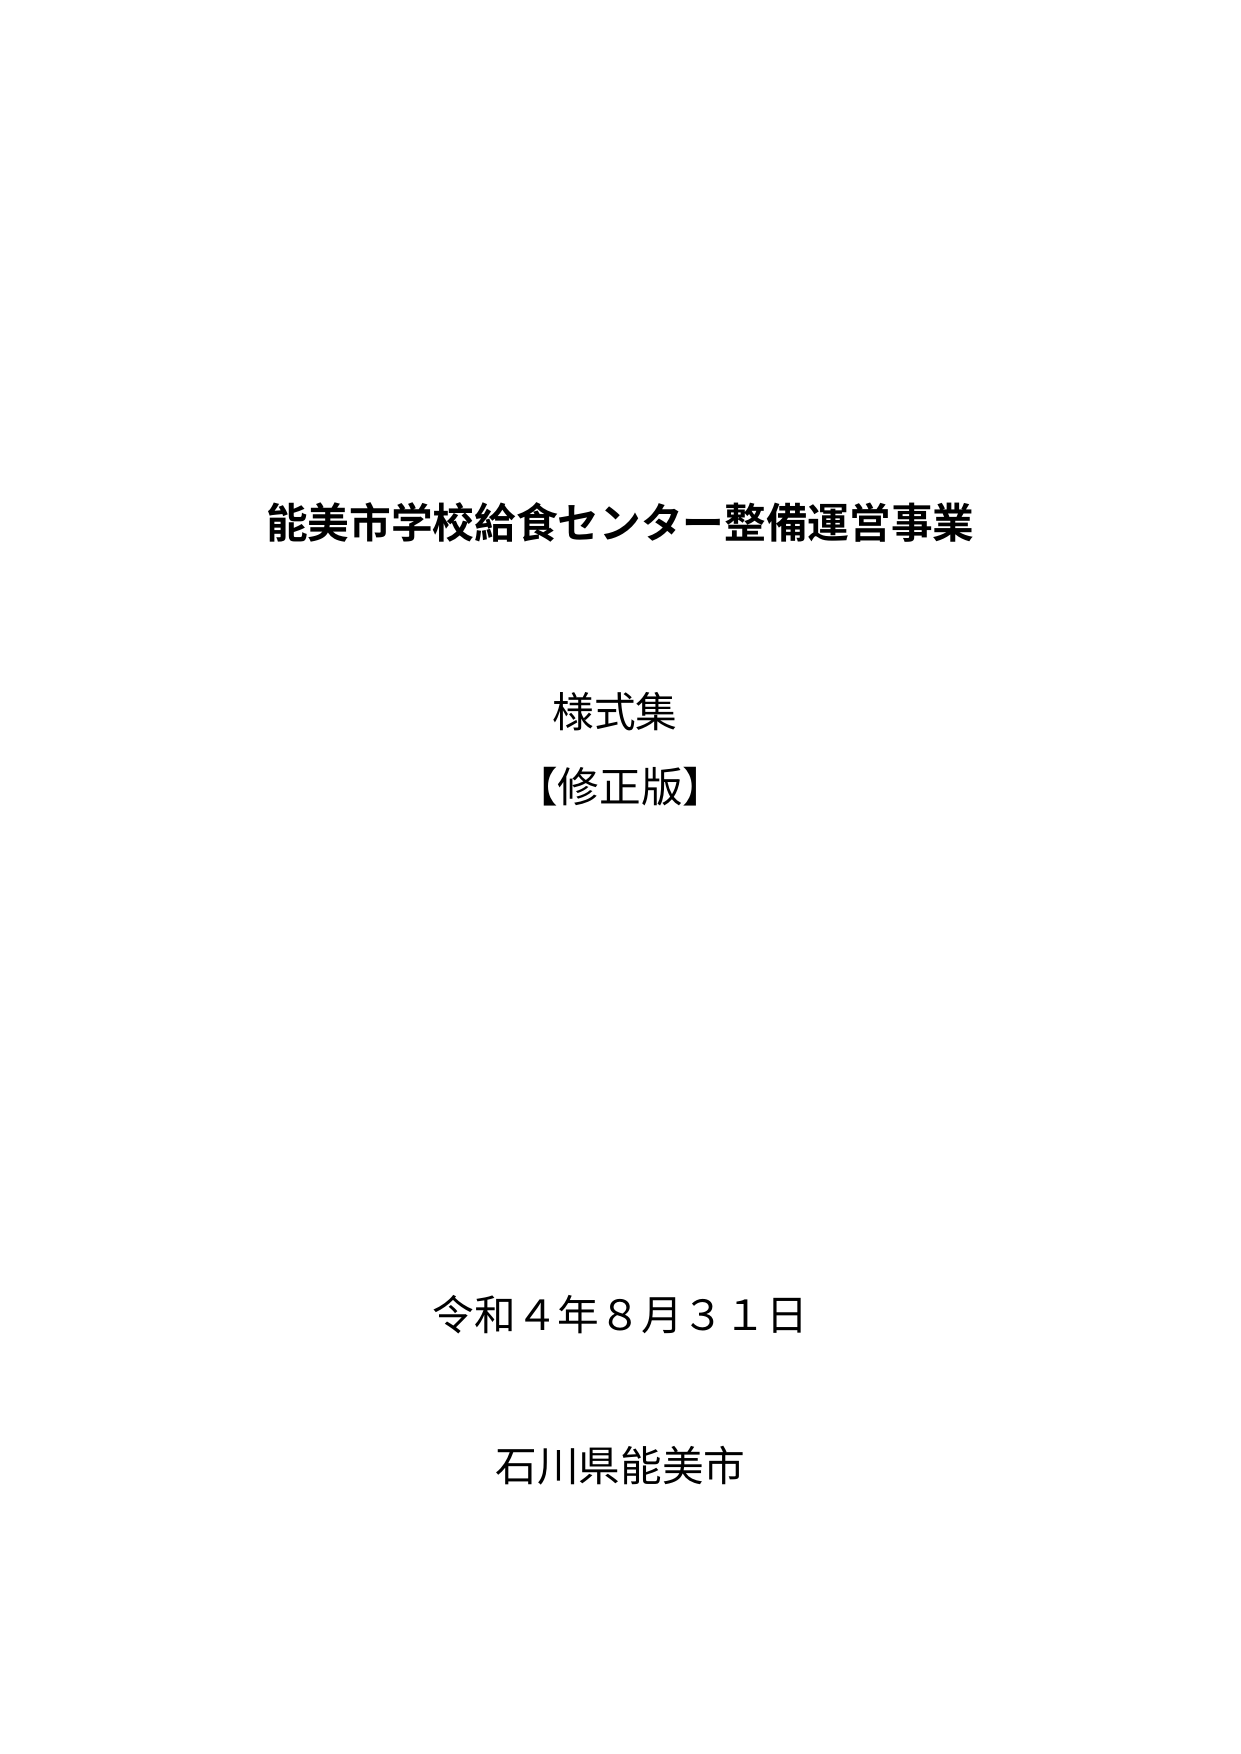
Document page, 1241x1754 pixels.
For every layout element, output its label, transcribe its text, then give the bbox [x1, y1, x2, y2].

text 石川県能美市 [139, 1426, 1101, 1501]
text 【修正版】 [139, 747, 1101, 822]
text 様式集 [139, 671, 1090, 747]
text 令和４年８月３１日 [139, 1275, 1101, 1350]
text 能美市学校給食センター整備運営事業 [139, 483, 1101, 558]
